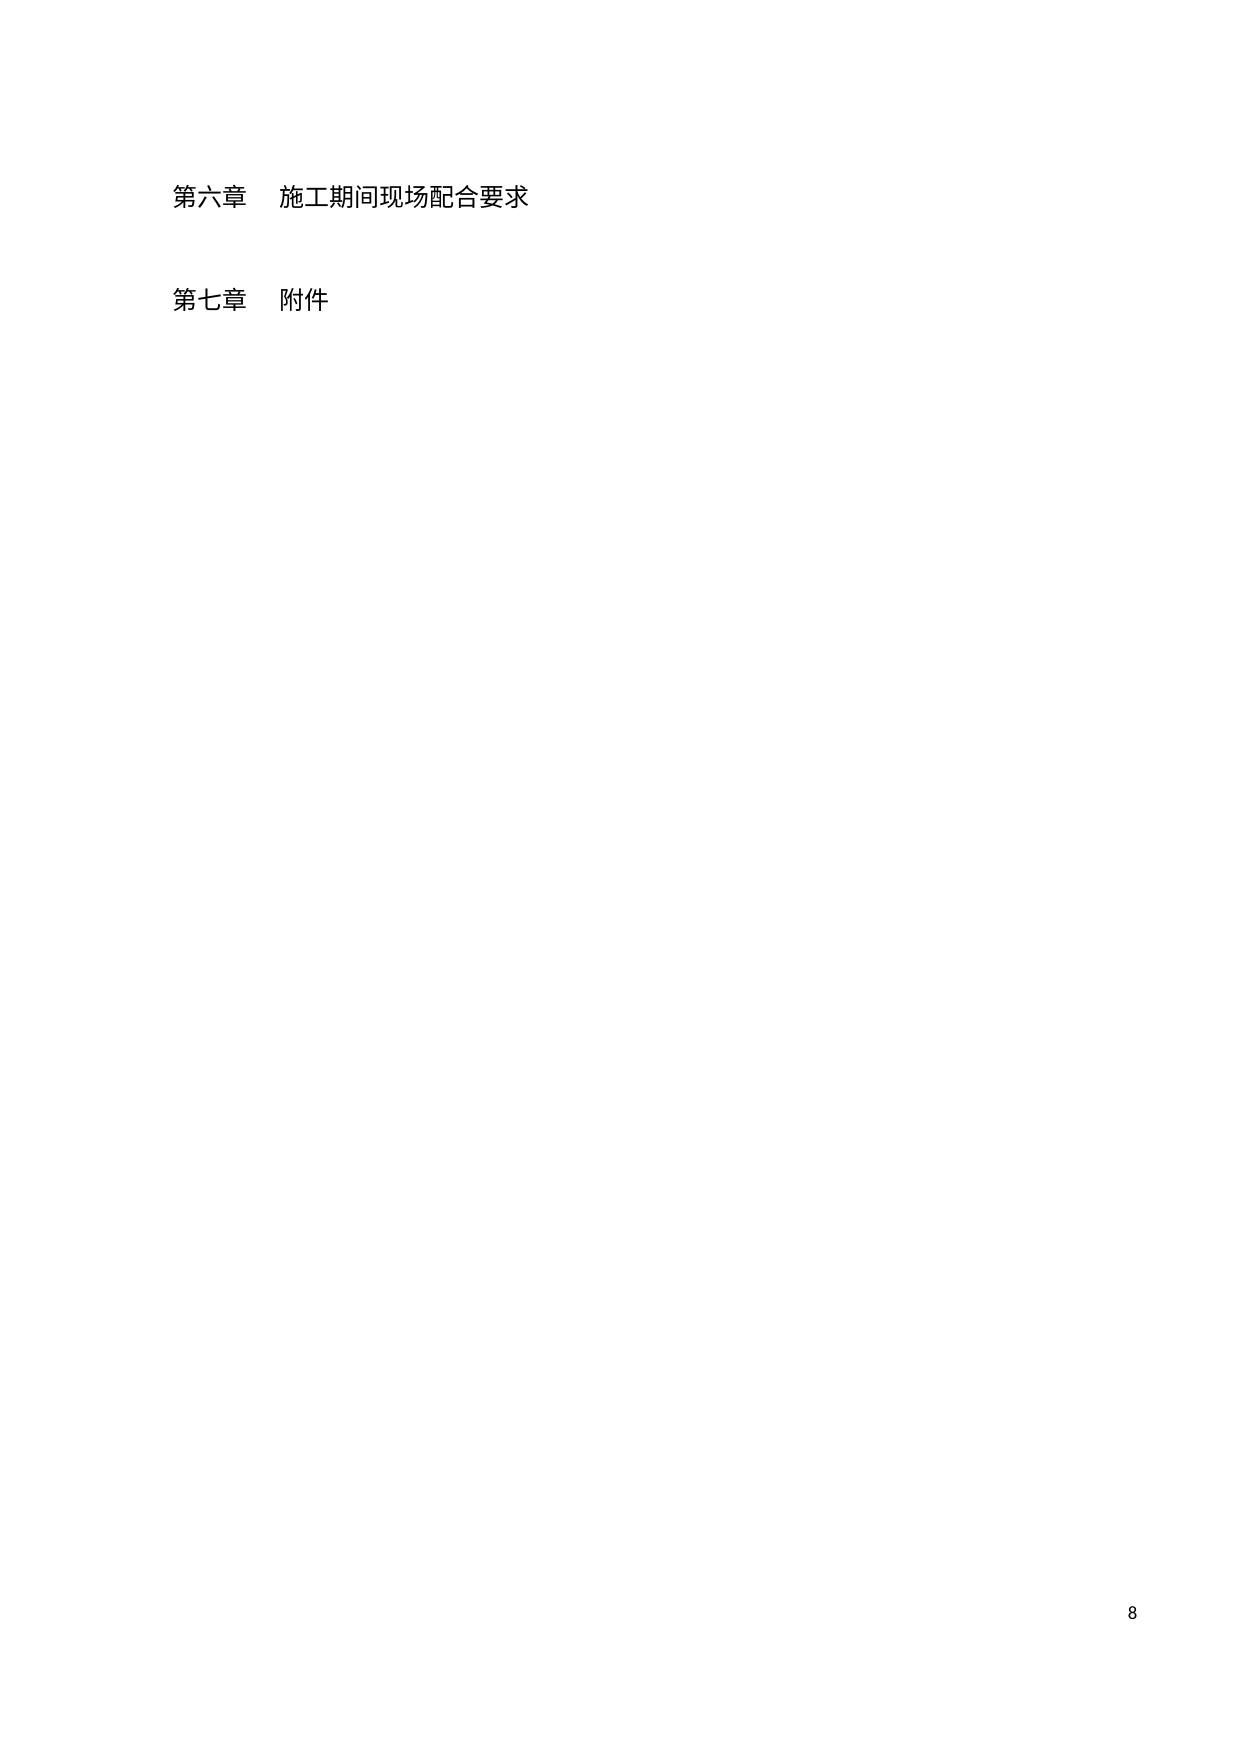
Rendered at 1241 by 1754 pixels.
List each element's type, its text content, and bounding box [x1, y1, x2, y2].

text 第七章 附件 [148, 264, 1137, 332]
text 第六章 施工期间现场配合要求 [148, 161, 1137, 229]
